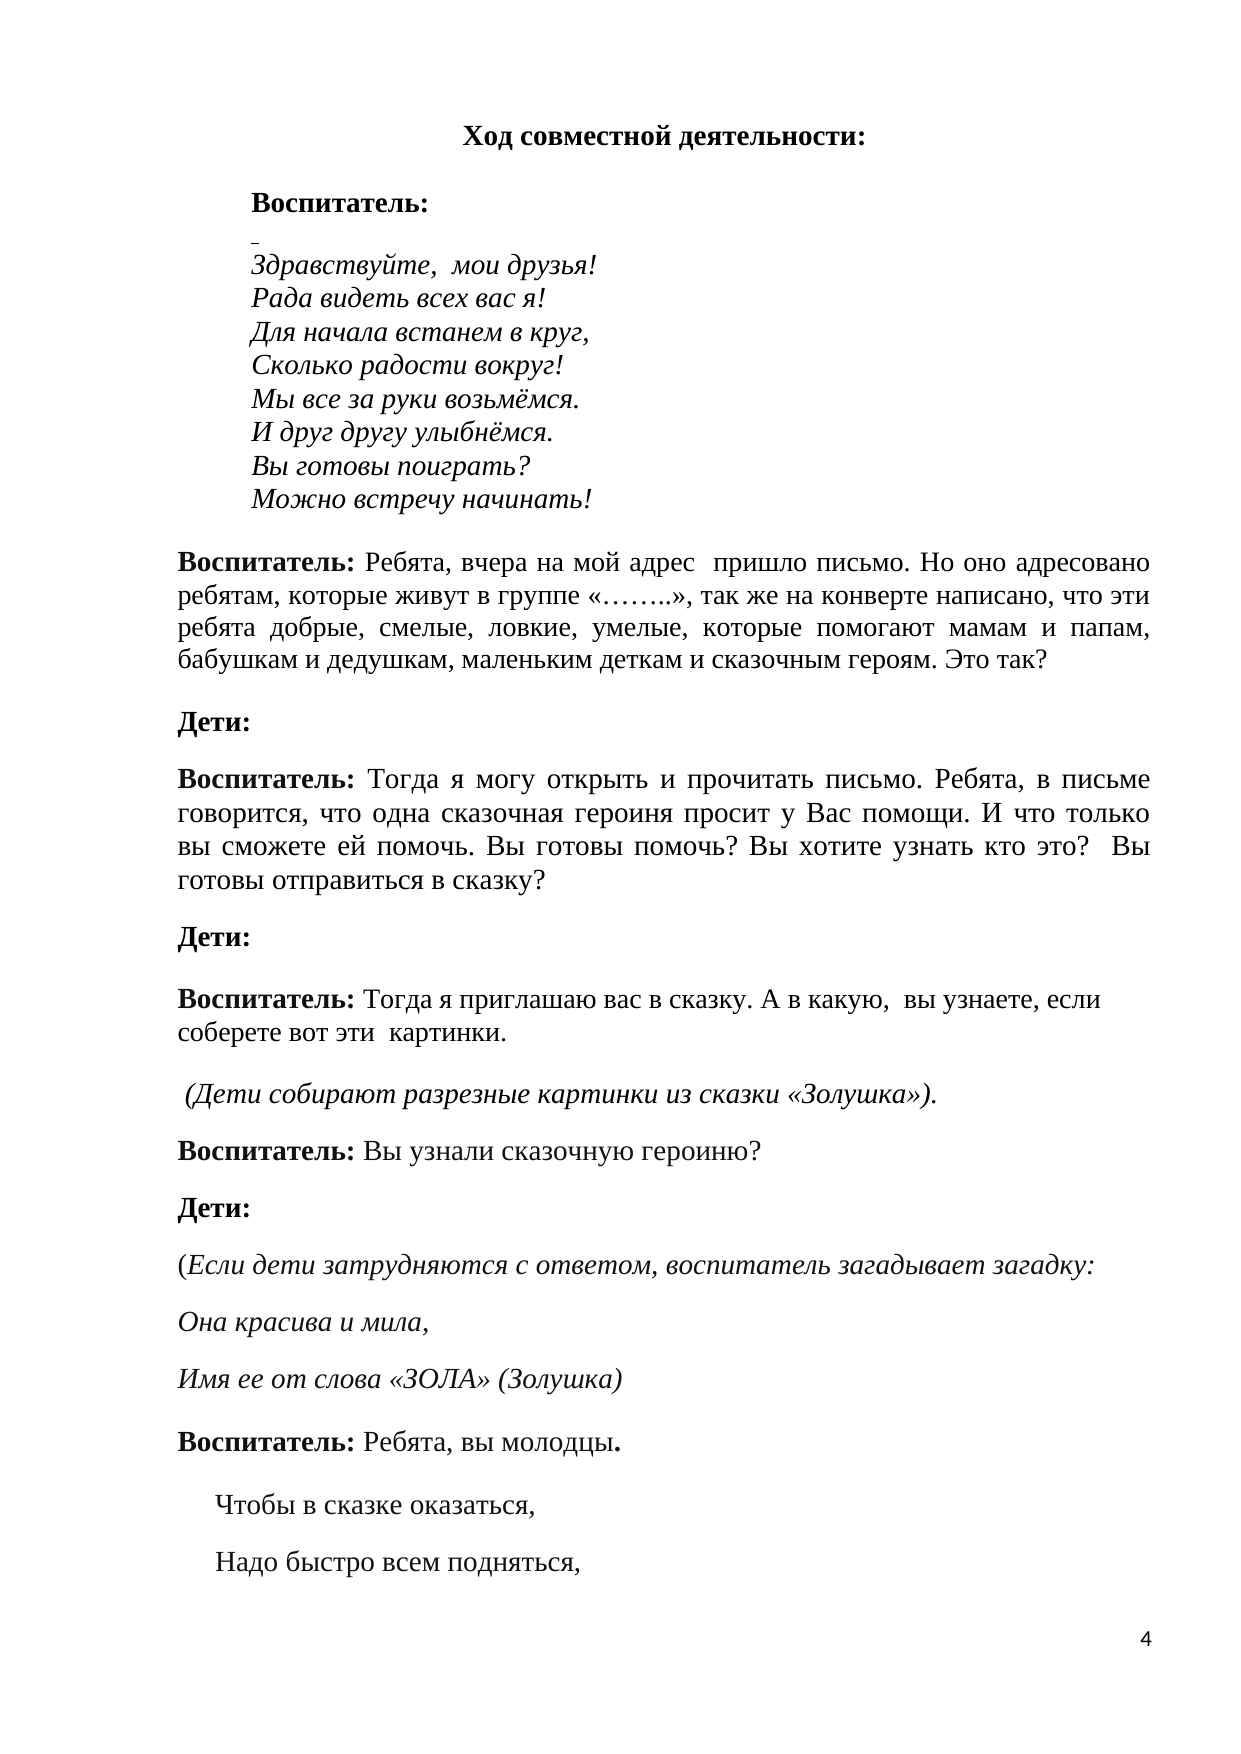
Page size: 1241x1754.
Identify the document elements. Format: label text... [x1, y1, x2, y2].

text Вы готовы поиграть? [177, 448, 1152, 482]
text (Дети собирают разрезные картинки из сказки «Золушка»). [177, 1077, 1152, 1110]
text Дети: [177, 704, 1152, 738]
text Дети: [177, 1191, 1152, 1224]
text Можно встречу начинать! [177, 482, 1152, 515]
text Имя ее от слова «ЗОЛА» (Золушка) [177, 1361, 1152, 1395]
text Воспитатель: Вы узнали сказочную героиню? [177, 1133, 1152, 1167]
text Воспитатель: Тогда я приглашаю вас в сказку. А в какую, вы узнаете, если соберете вот эти картинки. [177, 981, 1152, 1047]
text Дети: [177, 919, 1152, 952]
text Мы все за руки возьмёмся. [177, 381, 1152, 414]
text Для начала встанем в круг, [177, 314, 1152, 347]
text Надо быстро всем подняться, [177, 1544, 1152, 1577]
text Воспитатель: [177, 185, 1152, 219]
text Воспитатель: Ребята, вчера на мой адрес пришло письмо. Но оно адресовано ребятам, которые живут в группе «……..», так же на конверте написано, что эти ребята добрые, смелые, ловкие, умелые, которые помогают мамам и папам, бабушкам и дедушкам, маленьким деткам и сказочным героям. Это так? [177, 544, 1152, 675]
text Воспитатель: Ребята, вы молодцы. [177, 1424, 1152, 1458]
text Воспитатель: Тогда я могу открыть и прочитать письмо. Ребята, в письме говорится, что одна сказочная героиня просит у Вас помощи. И что только вы сможете ей помочь. Вы готовы помочь? Вы хотите узнать кто это? Вы готовы отправиться в сказку? [177, 761, 1152, 895]
text Сколько радости вокруг! [177, 347, 1152, 381]
text Ход совместной деятельности: [177, 118, 1152, 152]
text Она красива и мила, [177, 1304, 1152, 1338]
text Чтобы в сказке оказаться, [177, 1487, 1152, 1520]
text И друг другу улыбнёмся. [177, 414, 1152, 448]
text Рада видеть всех вас я! [177, 280, 1152, 314]
text (Если дети затрудняются с ответом, воспитатель загадывает загадку: [177, 1247, 1152, 1281]
text Здравствуйте, мои друзья! [177, 247, 1152, 280]
